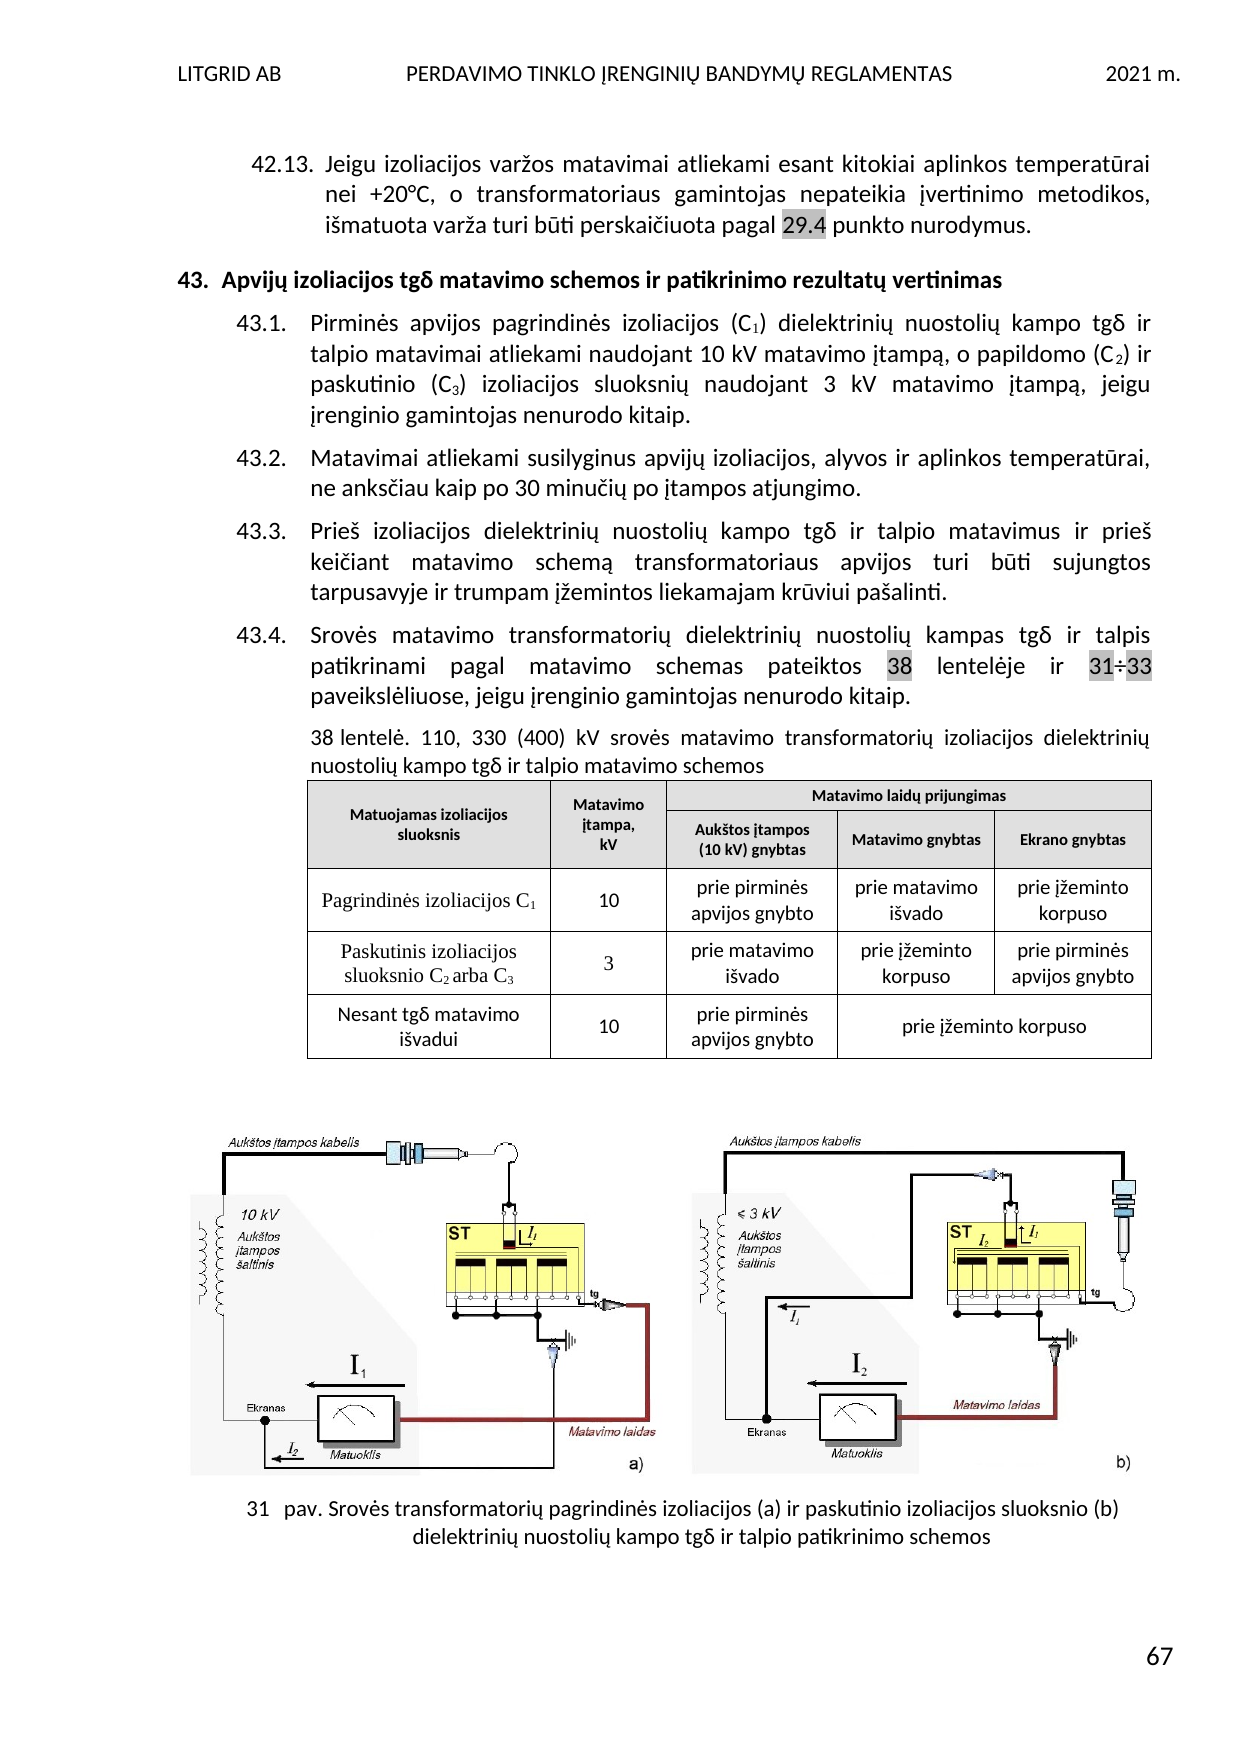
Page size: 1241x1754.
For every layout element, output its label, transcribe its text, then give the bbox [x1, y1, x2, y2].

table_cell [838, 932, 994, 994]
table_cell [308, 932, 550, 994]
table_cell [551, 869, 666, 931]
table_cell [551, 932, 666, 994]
list Srovės matavimo transformatorių dielektrinių nuostolių kampas tgδ ir talpis patikrinami pagal matavimo schemas pateiktos 38 lentelėje ir 31÷33 paveikslėliuose, jeigu įrenginio gamintojas nenurodo kitaip. [236, 619, 1152, 711]
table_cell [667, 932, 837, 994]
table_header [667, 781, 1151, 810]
text lentelė. 110, 330 (400) kV srovės matavimo transformatorių izoliacijos dielektrinių nuostolių kampo tgδ ir talpio matavimo schemos [310, 723, 1152, 779]
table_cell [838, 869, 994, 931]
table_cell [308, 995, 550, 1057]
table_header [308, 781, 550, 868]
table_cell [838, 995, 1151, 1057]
picture [181, 1116, 1148, 1482]
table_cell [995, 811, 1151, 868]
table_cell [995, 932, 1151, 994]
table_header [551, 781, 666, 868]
list Prieš izoliacijos dielektrinių nuostolių kampo tgδ ir talpio matavimus ir prieš keičiant matavimo schemą transformatoriaus apvijos turi būti sujungtos tarpusavyje ir trumpam įžemintos liekamajam krūviui pašalinti. [236, 515, 1152, 607]
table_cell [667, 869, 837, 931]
list Jeigu izoliacijos varžos matavimai atliekami esant kitokiai aplinkos temperatūrai nei +20°C, o transformatoriaus gamintojas nepateikia įvertinimo metodikos, išmatuota varža turi būti perskaičiuota pagal 29.4 punkto nurodymus. [251, 148, 1152, 239]
list Pirminės apvijos pagrindinės izoliacijos (C1) dielektrinių nuostolių kampo tgδ ir talpio matavimai atliekami naudojant 10 kV matavimo įtampą, o papildomo (C2) ir paskutinio (C3) izoliacijos sluoksnių naudojant 3 kV matavimo įtampą, jeigu įrenginio gamintojas nenurodo kitaip. [236, 307, 1152, 429]
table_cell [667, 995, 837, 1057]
text Apvijų izoliacijos tgδ matavimo schemos ir patikrinimo rezultatų vertinimas [177, 264, 1152, 295]
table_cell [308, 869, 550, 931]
list Matavimai atliekami susilyginus apvijų izoliacijos, alyvos ir aplinkos temperatūrai, ne anksčiau kaip po 30 minučių po įtampos atjungimo. [236, 442, 1152, 503]
text pav. Srovės transformatorių pagrindinės izoliacijos (a) ir paskutinio izoliacijos sluoksnio (b) dielektrinių nuostolių kampo tgδ ir talpio patikrinimo schemos [215, 1494, 1152, 1550]
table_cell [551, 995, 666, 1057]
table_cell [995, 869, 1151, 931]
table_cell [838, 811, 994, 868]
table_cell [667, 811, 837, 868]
